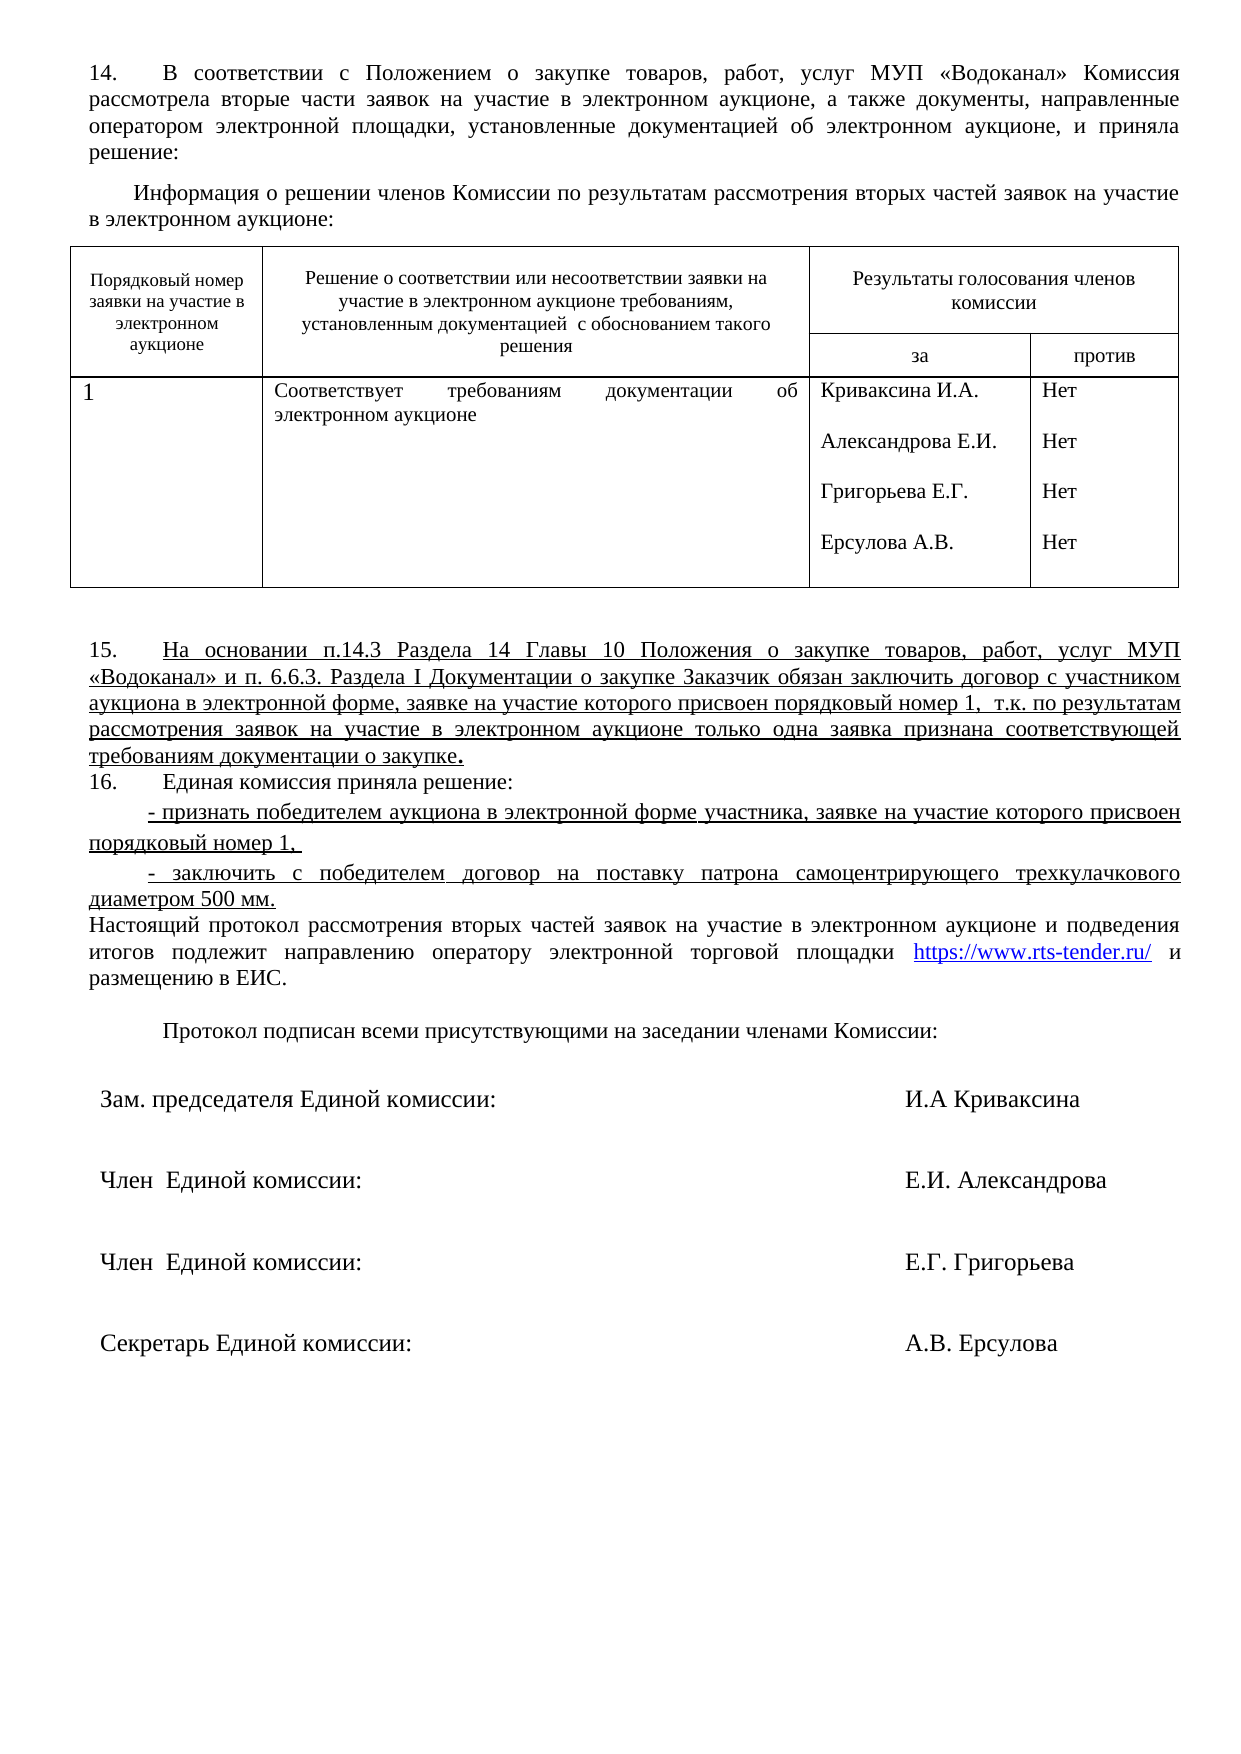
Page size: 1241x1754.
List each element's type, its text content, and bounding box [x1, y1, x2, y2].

table_cell Член Единой комиссии: [89, 1165, 894, 1247]
table_cell за [810, 334, 1030, 376]
table_header Порядковый номер заявки на участие в электронном аукционе [71, 247, 262, 376]
text 15. На основании п.14.3 Раздела 14 Главы 10 Положения о закупке товаров, работ, услуг МУП «Водоканал» и п. 6.6.3. Раздела I Документации о закупке Заказчик обязан заключить договор с участником аукциона в электронной форме, заявке на участие которого присвоен порядковый номер 1, т.к. по результатам рассмотрения заявок на участие в электронном аукционе только одна заявка признана соответствующей требованиям документации о закупке. [89, 740, 1181, 768]
text - признать победителем аукциона в электронной форме участника, заявке на участие которого присвоен порядковый номер 1, [89, 798, 1181, 855]
text Настоящий протокол рассмотрения вторых частей заявок на участие в электронном аукционе и подведения итогов подлежит направлению оператору электронной торговой площадки https://www.rts-tender.ru/ и размещению в ЕИС. [89, 911, 1181, 991]
table_header И.А Криваксина [894, 1084, 1158, 1165]
text 15. На основании п.14.3 Раздела 14 Главы 10 Положения о закупке товаров, работ, услуг МУП «Водоканал» и п. 6.6.3. Раздела I Документации о закупке Заказчик обязан заключить договор с участником аукциона в электронной форме, заявке на участие которого присвоен порядковый номер 1, т.к. по результатам рассмотрения заявок на участие в электронном аукционе только одна заявка признана соответствующей требованиям документации о закупке. [89, 636, 1181, 686]
table_cell 1 [71, 378, 262, 587]
text Протокол подписан всеми присутствующими на заседании членами Комиссии: [89, 1017, 1181, 1043]
table_cell Криваксина И.А. Александрова Е.И. Григорьева Е.Г. Ерсулова А.В. [810, 378, 1030, 587]
table_header Решение о соответствии или несоответствии заявки на участие в электронном аукционе требованиям, установленным документацией с обоснованием такого решения [263, 247, 809, 376]
table_cell Соответствует требованиям документации об электронном аукционе [263, 378, 809, 587]
text 14. В соответствии с Положением о закупке товаров, работ, услуг МУП «Водоканал» Комиссия рассмотрела вторые части заявок на участие в электронном аукционе, а также документы, направленные оператором электронной площадки, установленные документацией об электронном аукционе, и приняла решение: [89, 59, 1181, 164]
table_header Результаты голосования членов комиссии [810, 247, 1178, 333]
table_cell против [1031, 334, 1178, 376]
table_cell Е.И. Александрова [894, 1165, 1158, 1247]
table_cell Член Единой комиссии: [89, 1247, 894, 1328]
text 15. На основании п.14.3 Раздела 14 Главы 10 Положения о закупке товаров, работ, услуг МУП «Водоканал» и п. 6.6.3. Раздела I Документации о закупке Заказчик обязан заключить договор с участником аукциона в электронной форме, заявке на участие которого присвоен порядковый номер 1, т.к. по результатам рассмотрения заявок на участие в электронном аукционе только одна заявка признана соответствующей требованиям документации о закупке. [89, 713, 1181, 738]
table_cell А.В. Ерсулова [894, 1328, 1158, 1409]
text 15. На основании п.14.3 Раздела 14 Главы 10 Положения о закупке товаров, работ, услуг МУП «Водоканал» и п. 6.6.3. Раздела I Документации о закупке Заказчик обязан заключить договор с участником аукциона в электронной форме, заявке на участие которого присвоен порядковый номер 1, т.к. по результатам рассмотрения заявок на участие в электронном аукционе только одна заявка признана соответствующей требованиям документации о закупке. [89, 687, 1181, 712]
table_cell Нет Нет Нет Нет [1031, 378, 1178, 587]
table_cell Е.Г. Григорьева [894, 1247, 1158, 1328]
table_cell Секретарь Единой комиссии: [89, 1328, 894, 1409]
table_header Зам. председателя Единой комиссии: [89, 1084, 894, 1165]
text Информация о решении членов Комиссии по результатам рассмотрения вторых частей заявок на участие в электронном аукционе: [89, 179, 1181, 232]
text 16. Единая комиссия приняла решение: [89, 768, 1181, 794]
text - заключить с победителем договор на поставку патрона самоцентрирующего трехкулачкового диаметром 500 мм. [89, 859, 1181, 911]
